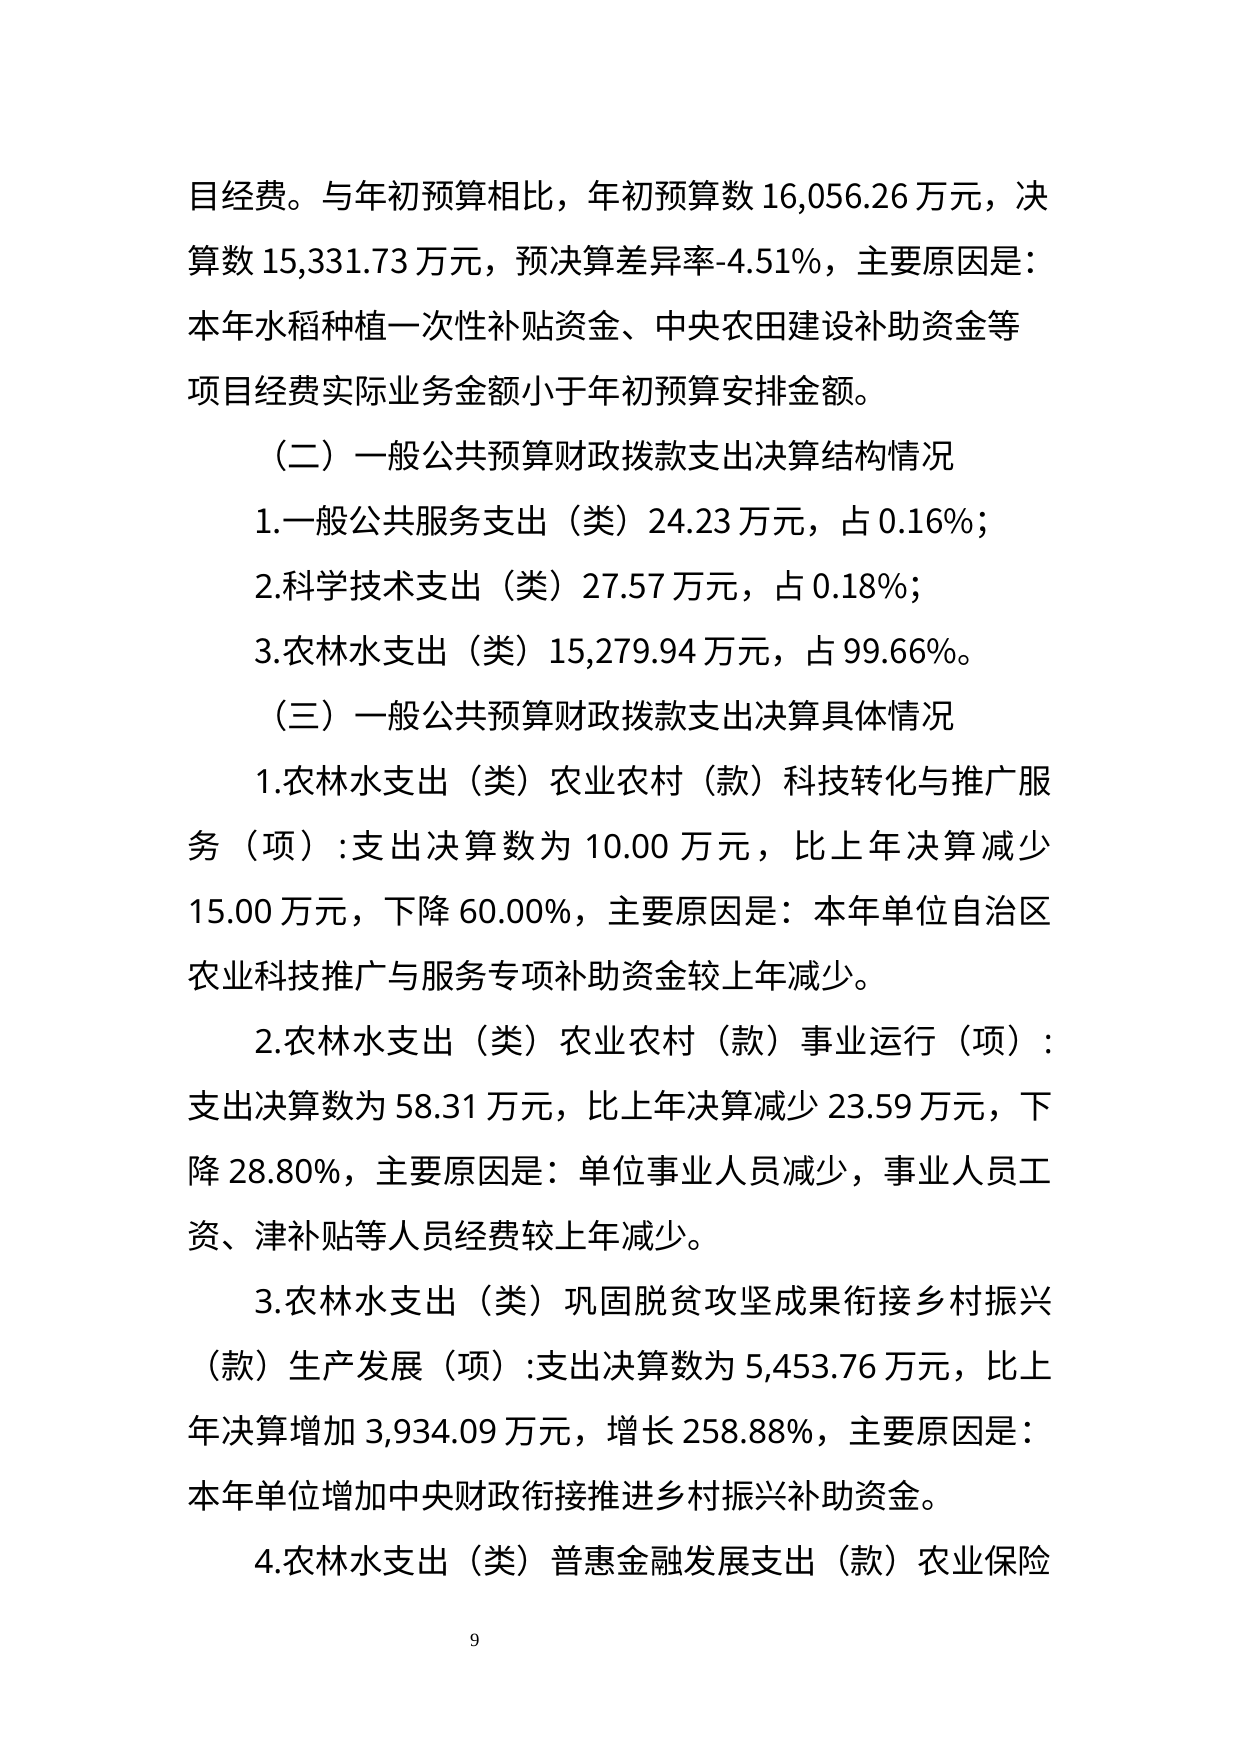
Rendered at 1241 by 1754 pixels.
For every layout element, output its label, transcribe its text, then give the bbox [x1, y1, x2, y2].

text 1.一般公共服务支出（类）24.23万元，占0.16%； [187, 487, 1053, 552]
text 3.农林水支出（类）15,279.94万元，占99.66%。 [187, 617, 1053, 682]
text 2.科学技术支出（类）27.57万元，占0.18%； [187, 552, 1053, 617]
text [187, 1527, 1053, 1592]
text 2.农林水支出（类）农业农村（款）事业运行（项）:支出决算数为58.31万元，比上年决算减少23.59万元，下降28.80%，主要原因是：单位事业人员减少，事业人员工资、津补贴等人员经费较上年减少。 [187, 1007, 1053, 1267]
text （三）一般公共预算财政拨款支出决算具体情况 [187, 682, 1053, 747]
text 1.农林水支出（类）农业农村（款）科技转化与推广服务（项）:支出决算数为10.00万元，比上年决算减少15.00万元，下降60.00%，主要原因是：本年单位自治区农业科技推广与服务专项补助资金较上年减少。 [187, 747, 1053, 1007]
list 一般公共预算财政拨款支出决算结构情况 [187, 422, 1053, 487]
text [187, 162, 1053, 422]
text 3.农林水支出（类）巩固脱贫攻坚成果衔接乡村振兴（款）生产发展（项）:支出决算数为5,453.76万元，比上年决算增加3,934.09万元，增长258.88%，主要原因是：本年单位增加中央财政衔接推进乡村振兴补助资金。 [187, 1267, 1053, 1527]
